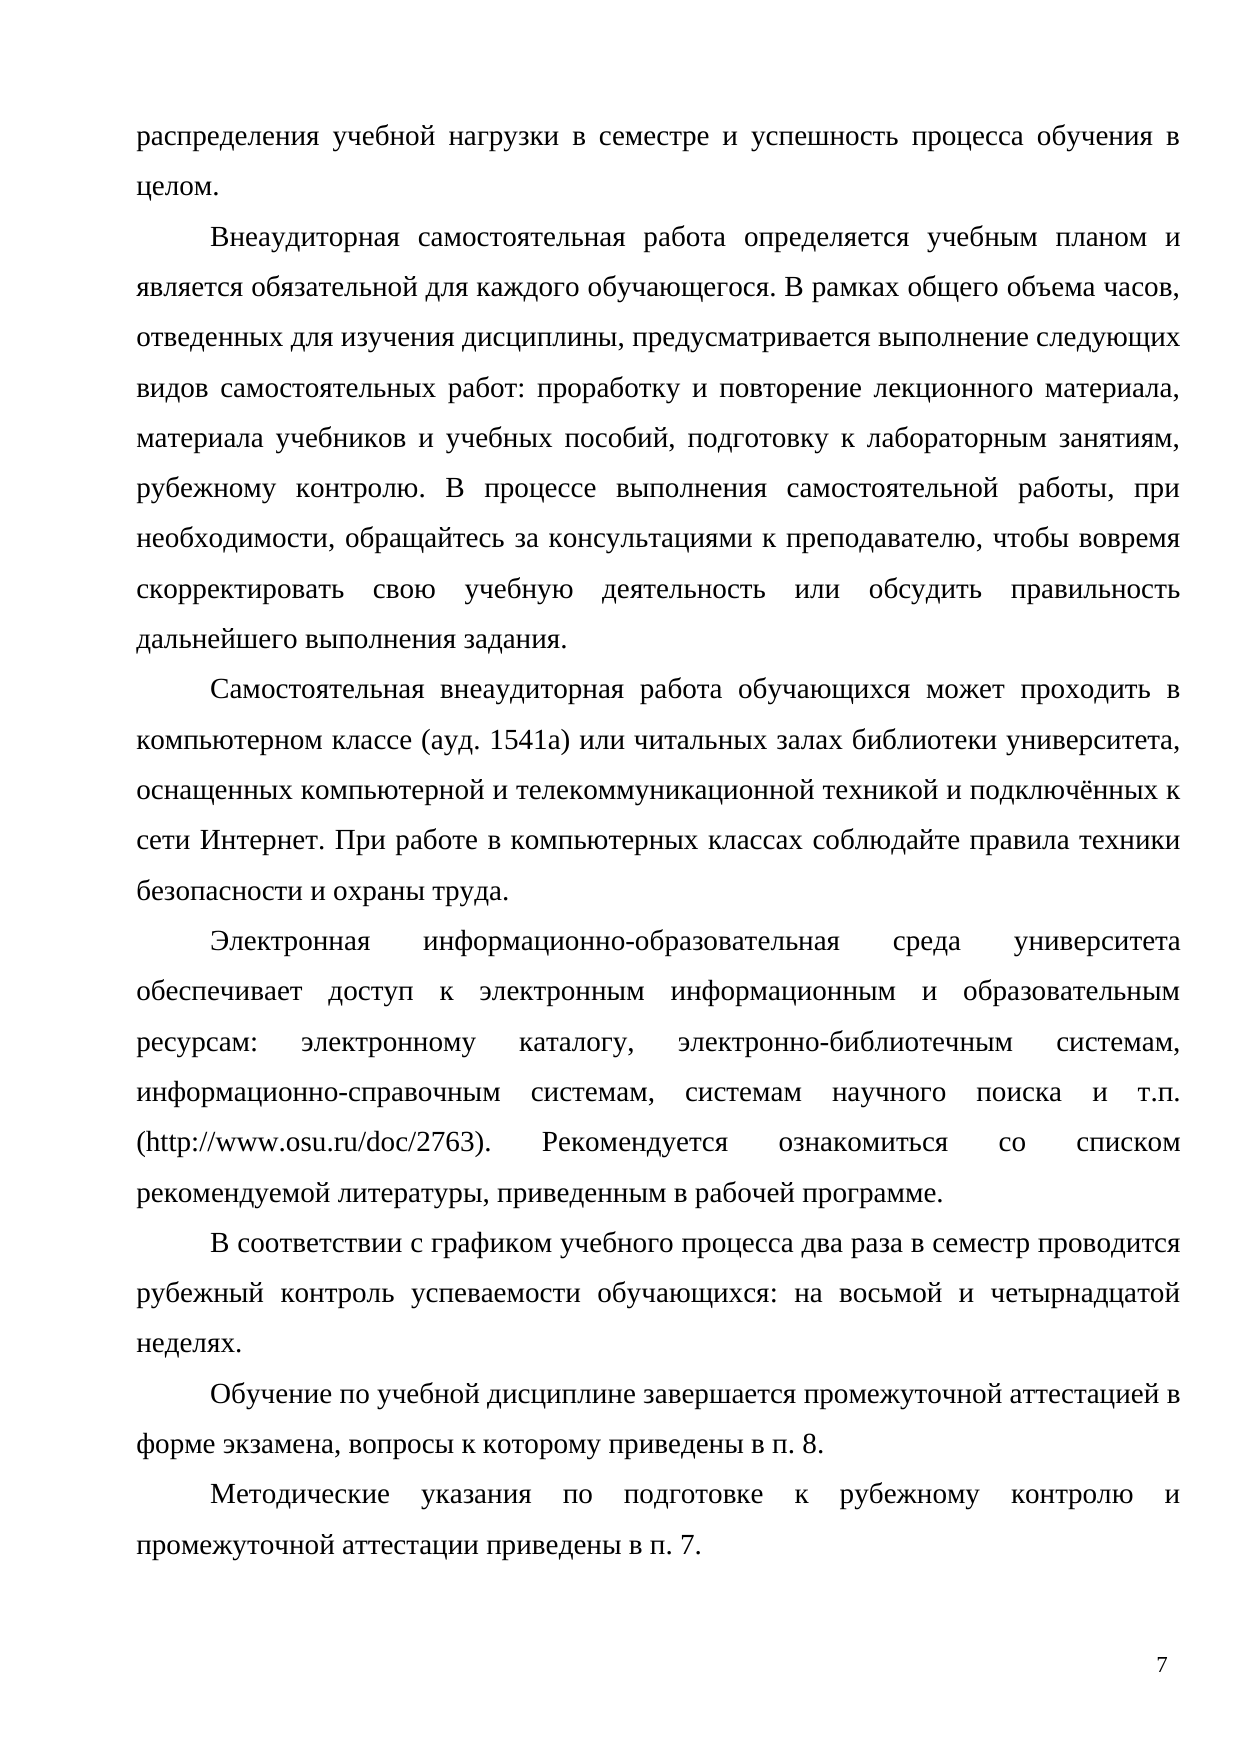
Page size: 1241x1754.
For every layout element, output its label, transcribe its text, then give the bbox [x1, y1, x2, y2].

text Методические указания по подготовке к рубежному контролю и промежуточной аттестации приведены в п. 7. [136, 1477, 1181, 1560]
text В соответствии с графиком учебного процесса два раза в семестр проводится рубежный контроль успеваемости обучающихся: на восьмой и четырнадцатой неделях. [136, 1225, 1181, 1359]
text Внеаудиторная самостоятельная работа определяется учебным планом и является обязательной для каждого обучающегося. В рамках общего объема часов, отведенных для изучения дисциплины, предусматривается выполнение следующих видов самостоятельных работ: проработку и повторение лекционного материала, материала учебников и учебных пособий, подготовку к лабораторным занятиям, рубежному контролю. В процессе выполнения самостоятельной работы, при необходимости, обращайтесь за консультациями к преподавателю, чтобы вовремя скорректировать свою учебную деятельность или обсудить правильность дальнейшего выполнения задания. [136, 219, 1181, 655]
text Электронная информационно-образовательная среда университета обеспечивает доступ к электронным информационным и образовательным ресурсам: электронному каталогу, электронно-библиотечным системам, информационно-справочным системам, системам научного поиска и т.п. (http://www.osu.ru/doc/2763). Рекомендуется ознакомиться со списком рекомендуемой литературы, приведенным в рабочей программе. [136, 923, 1181, 1208]
text Самостоятельная внеаудиторная работа обучающихся может проходить в компьютерном классе (ауд. 1541а) или читальных залах библиотеки университета, оснащенных компьютерной и телекоммуникационной техникой и подключённых к сети Интернет. При работе в компьютерных классах соблюдайте правила техники безопасности и охраны труда. [136, 672, 1181, 906]
text Обучение по учебной дисциплине завершается промежуточной аттестацией в форме экзамена, вопросы к которому приведены в п. 8. [136, 1376, 1181, 1460]
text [136, 118, 1181, 202]
